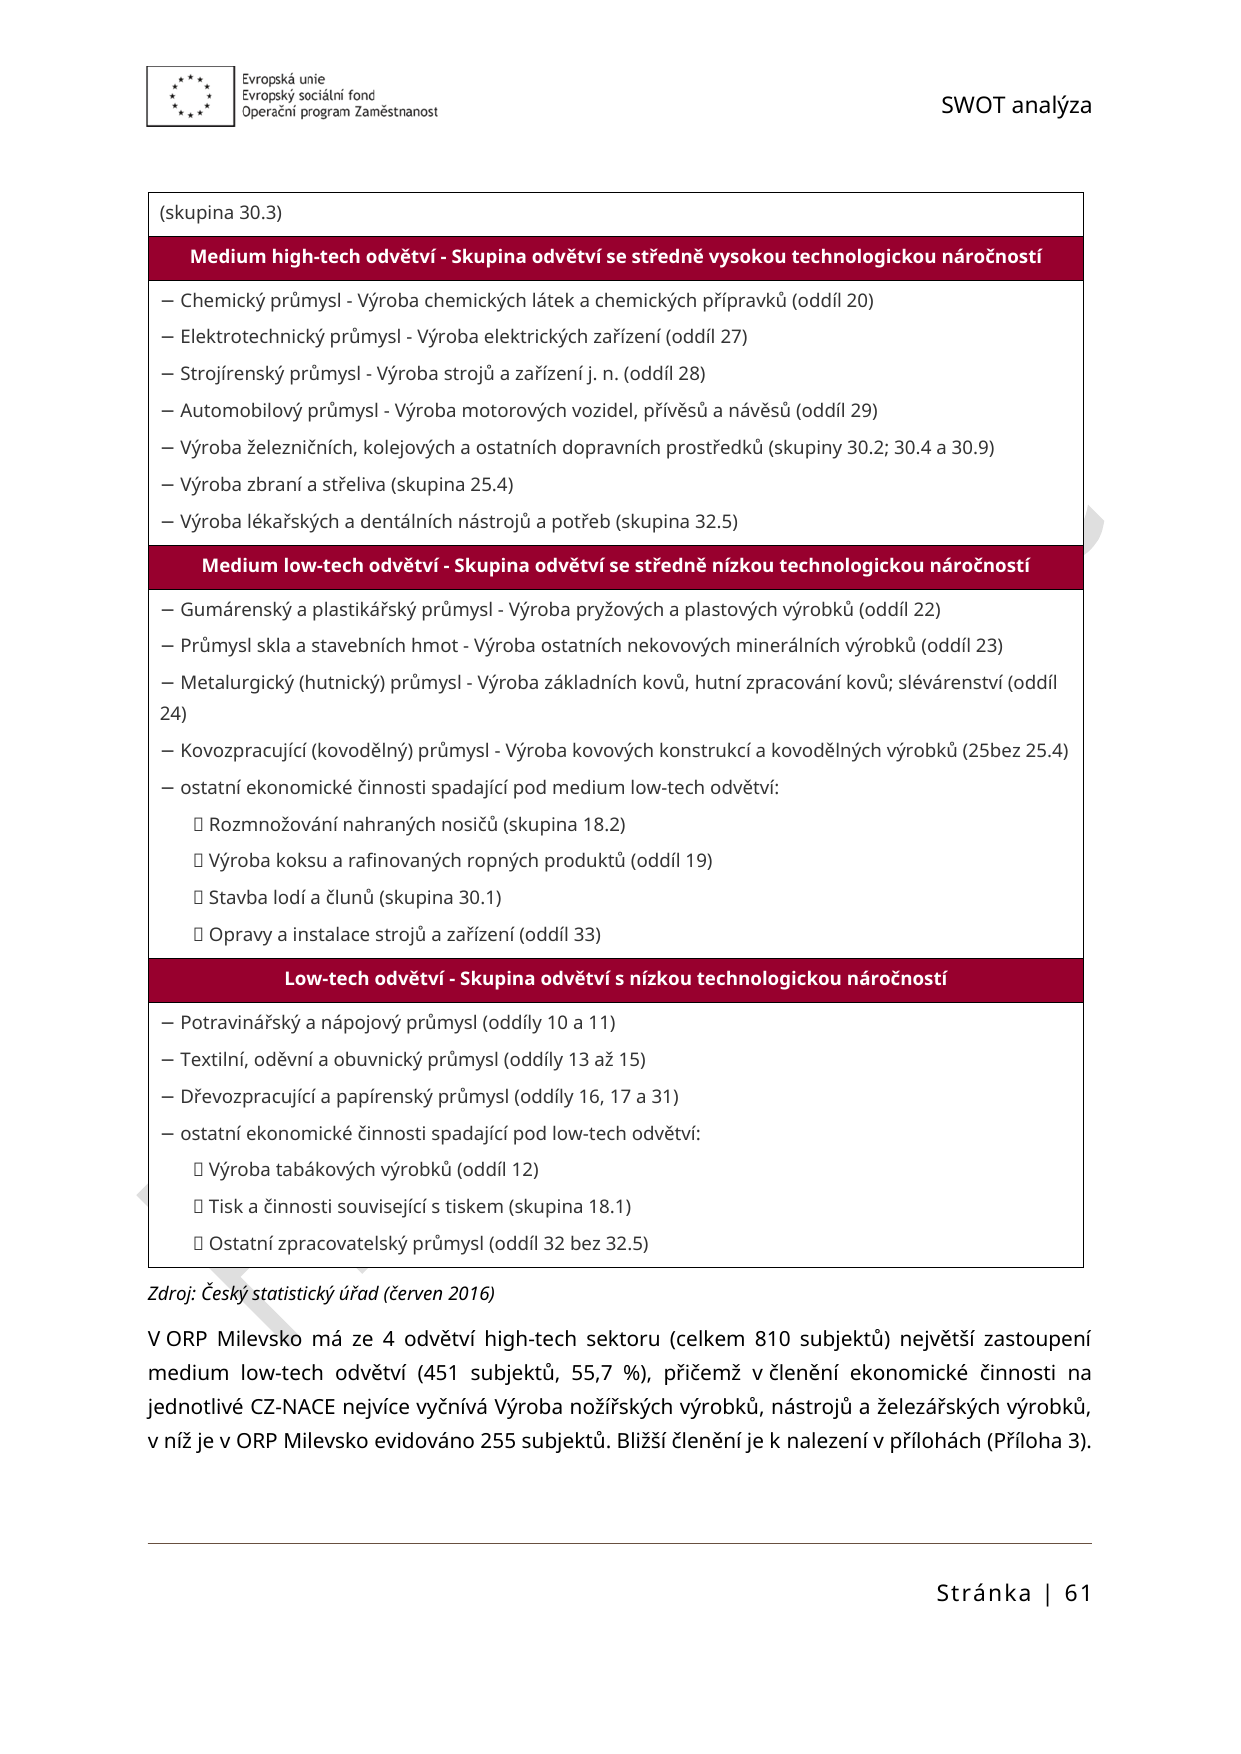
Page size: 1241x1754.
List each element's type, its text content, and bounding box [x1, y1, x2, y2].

text Zdroj: Český statistický úřad (červen 2016) [148, 1281, 1092, 1306]
table_cell Medium low-tech odvětví - Skupina odvětví se středně nízkou technologickou náročností [149, 546, 1083, 589]
table_cell Medium high-tech odvětví - Skupina odvětví se středně vysokou technologickou náročností [149, 237, 1083, 280]
table_cell Low-tech odvětví - Skupina odvětví s nízkou technologickou náročností [149, 959, 1083, 1002]
picture [146, 66, 438, 127]
text V ORP Milevsko má ze 4 odvětví high-tech sektoru (celkem 810 subjektů) největší zastoupení medium low-tech odvětví (451 subjektů, 55,7 %), přičemž v členění ekonomické činnosti na jednotlivé CZ-NACE nejvíce vyčnívá Výroba nožířských výrobků, nástrojů a železářských výrobků, v níž je v ORP Milevsko evidováno 255 subjektů. Bližší členění je k nalezení v přílohách (Příloha 3). [148, 1324, 1092, 1454]
table_cell − Chemický průmysl - Výroba chemických látek a chemických přípravků (oddíl 20) − Elektrotechnický průmysl - Výroba elektrických zařízení (oddíl 27) − Strojírenský průmysl - Výroba strojů a zařízení j. n. (oddíl 28) − Automobilový průmysl - Výroba motorových vozidel, přívěsů a návěsů (oddíl 29) − Výroba železničních, kolejových a ostatních dopravních prostředků (skupiny 30.2; 30.4 a 30.9) − Výroba zbraní a střeliva (skupina 25.4) − Výroba lékařských a dentálních nástrojů a potřeb (skupina 32.5) [149, 281, 1083, 545]
table_cell − Potravinářský a nápojový průmysl (oddíly 10 a 11) − Textilní, oděvní a obuvnický průmysl (oddíly 13 až 15) − Dřevozpracující a papírenský průmysl (oddíly 16, 17 a 31) − ostatní ekonomické činnosti spadající pod low-tech odvětví:  Výroba tabákových výrobků (oddíl 12)  Tisk a činnosti související s tiskem (skupina 18.1)  Ostatní zpracovatelský průmysl (oddíl 32 bez 32.5) [149, 1003, 1083, 1267]
table_cell − Gumárenský a plastikářský průmysl - Výroba pryžových a plastových výrobků (oddíl 22) − Průmysl skla a stavebních hmot - Výroba ostatních nekovových minerálních výrobků (oddíl 23) − Metalurgický (hutnický) průmysl - Výroba základních kovů, hutní zpracování kovů; slévárenství (oddíl 24) − Kovozpracující (kovodělný) průmysl - Výroba kovových konstrukcí a kovodělných výrobků (25bez 25.4) − ostatní ekonomické činnosti spadající pod medium low-tech odvětví:  Rozmnožování nahraných nosičů (skupina 18.2)  Výroba koksu a rafinovaných ropných produktů (oddíl 19)  Stavba lodí a člunů (skupina 30.1)  Opravy a instalace strojů a zařízení (oddíl 33) [149, 590, 1083, 958]
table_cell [149, 193, 1083, 236]
